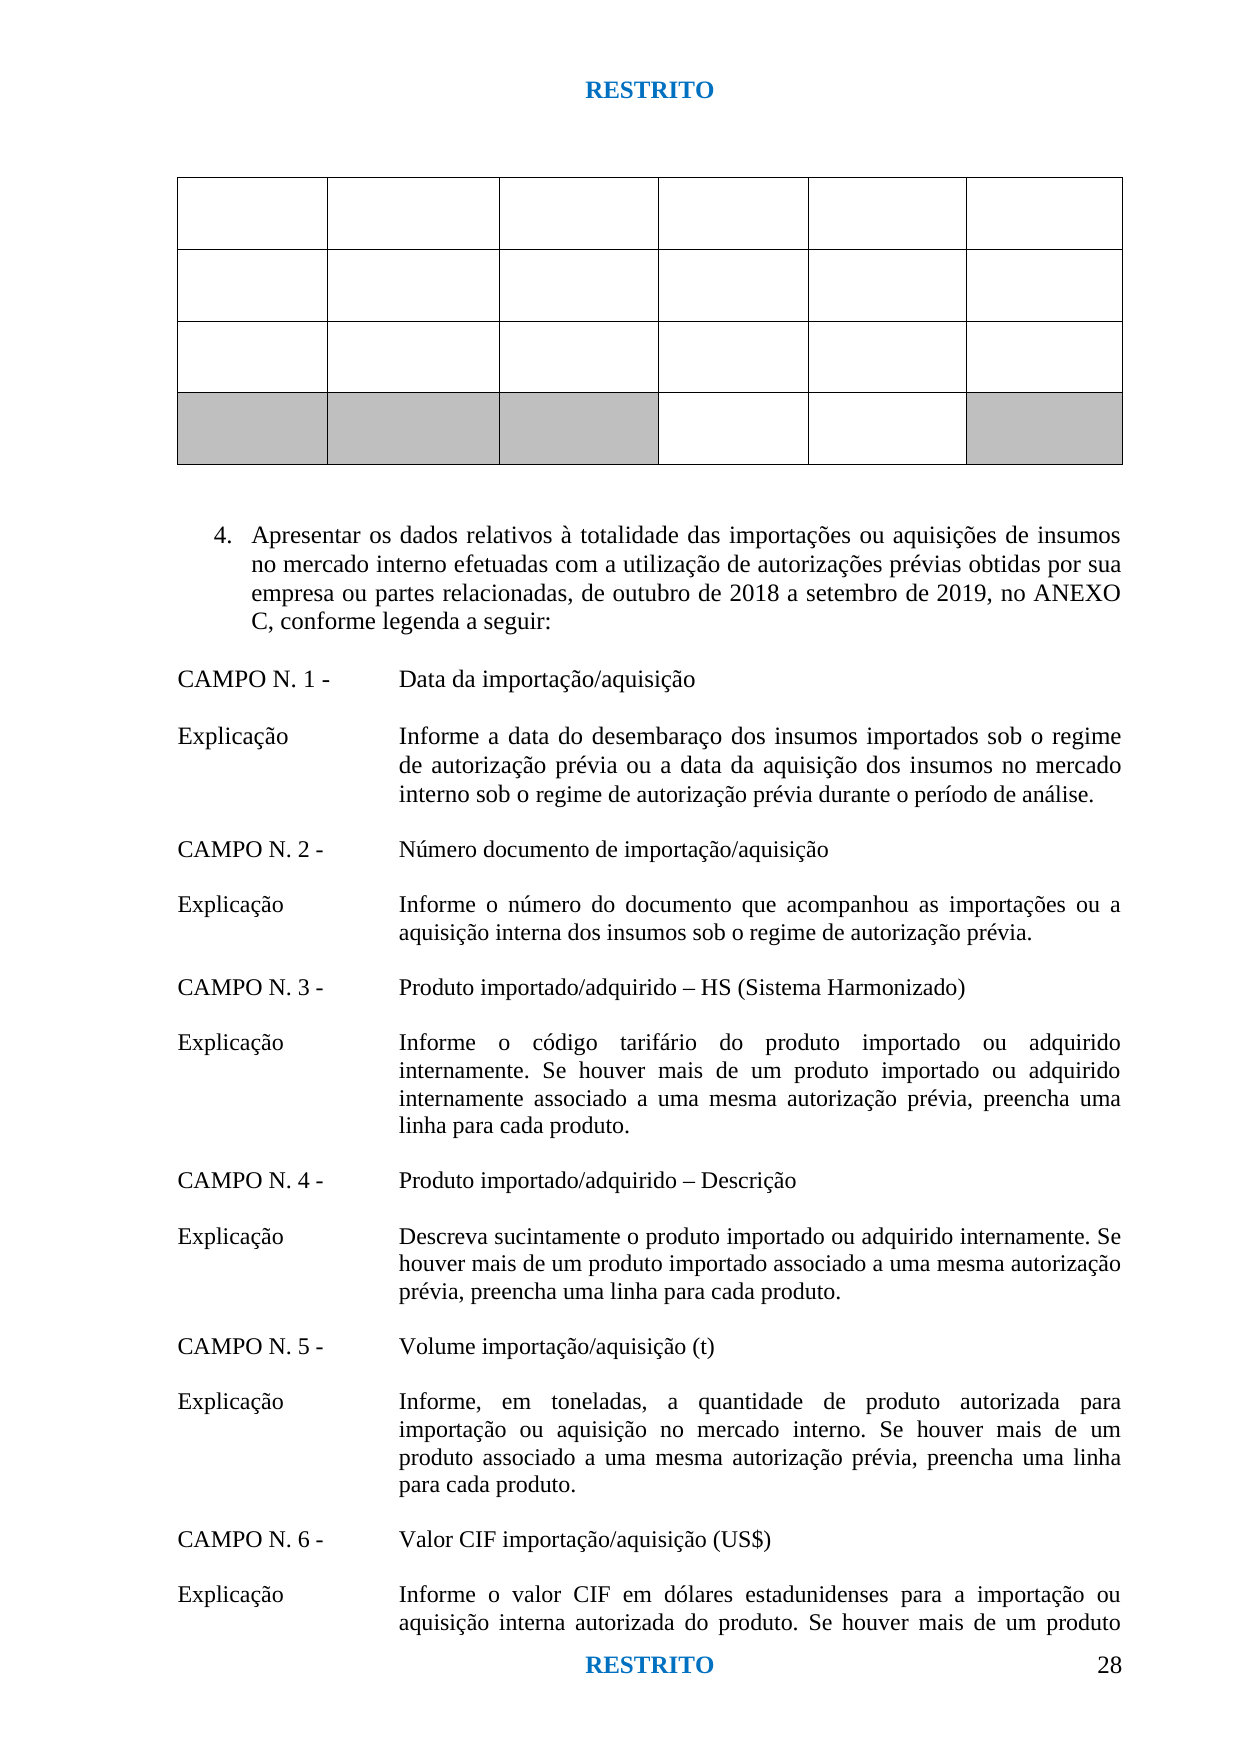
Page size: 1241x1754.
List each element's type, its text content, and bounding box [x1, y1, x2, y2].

table_cell [659, 322, 808, 392]
table_cell [659, 250, 808, 321]
table_cell [659, 393, 808, 464]
text CAMPO N. 6 - Valor CIF importação/aquisição (US$) [177, 1525, 1122, 1553]
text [177, 1581, 1122, 1636]
text CAMPO N. 5 - Volume importação/aquisição (t) [177, 1332, 1122, 1360]
table_cell [500, 322, 658, 392]
text Explicação Descreva sucintamente o produto importado ou adquirido internamente. Se houver mais de um produto importado associado a uma mesma autorização prévia, preencha uma linha para cada produto. [177, 1222, 1122, 1304]
text CAMPO N. 2 - Número documento de importação/aquisição [177, 835, 1122, 863]
table_cell [809, 178, 966, 249]
text CAMPO N. 1 - Data da importação/aquisição [177, 664, 1122, 693]
table_cell [659, 178, 808, 249]
table_cell [328, 250, 499, 321]
table_cell [328, 178, 499, 249]
table_cell [500, 178, 658, 249]
table_cell [809, 393, 966, 464]
text Explicação Informe o número do documento que acompanhou as importações ou a aquisição interna dos insumos sob o regime de autorização prévia. [177, 890, 1122, 946]
table_cell [967, 250, 1122, 321]
text Explicação Informe o código tarifário do produto importado ou adquirido internamente. Se houver mais de um produto importado ou adquirido internamente associado a uma mesma autorização prévia, preencha uma linha para cada produto. [177, 1028, 1122, 1139]
table_cell [328, 393, 499, 464]
table_cell [967, 178, 1122, 249]
table_cell [178, 322, 327, 392]
text Explicação Informe a data do desembaraço dos insumos importados sob o regime de autorização prévia ou a data da aquisição dos insumos no mercado interno sob o regime de autorização prévia durante o período de análise. [177, 721, 1122, 808]
text CAMPO N. 3 - Produto importado/adquirido – HS (Sistema Harmonizado) [177, 973, 1122, 1001]
list Apresentar os dados relativos à totalidade das importações ou aquisições de insumos no mercado interno efetuadas com a utilização de autorizações prévias obtidas por sua empresa ou partes relacionadas, de outubro de 2018 a setembro de 2019, no ANEXO C, conforme legenda a seguir: [213, 520, 1122, 635]
table_cell [967, 322, 1122, 392]
table_cell [178, 393, 327, 464]
text CAMPO N. 4 - Produto importado/adquirido – Descrição [177, 1166, 1122, 1194]
table_cell [809, 250, 966, 321]
table_cell [178, 250, 327, 321]
text Explicação Informe, em toneladas, a quantidade de produto autorizada para importação ou aquisição no mercado interno. Se houver mais de um produto associado a uma mesma autorização prévia, preencha uma linha para cada produto. [177, 1387, 1122, 1498]
table_cell [500, 250, 658, 321]
table_cell [967, 393, 1122, 464]
table_cell [809, 322, 966, 392]
table_cell [328, 322, 499, 392]
table_cell [178, 178, 327, 249]
table_cell [500, 393, 658, 464]
